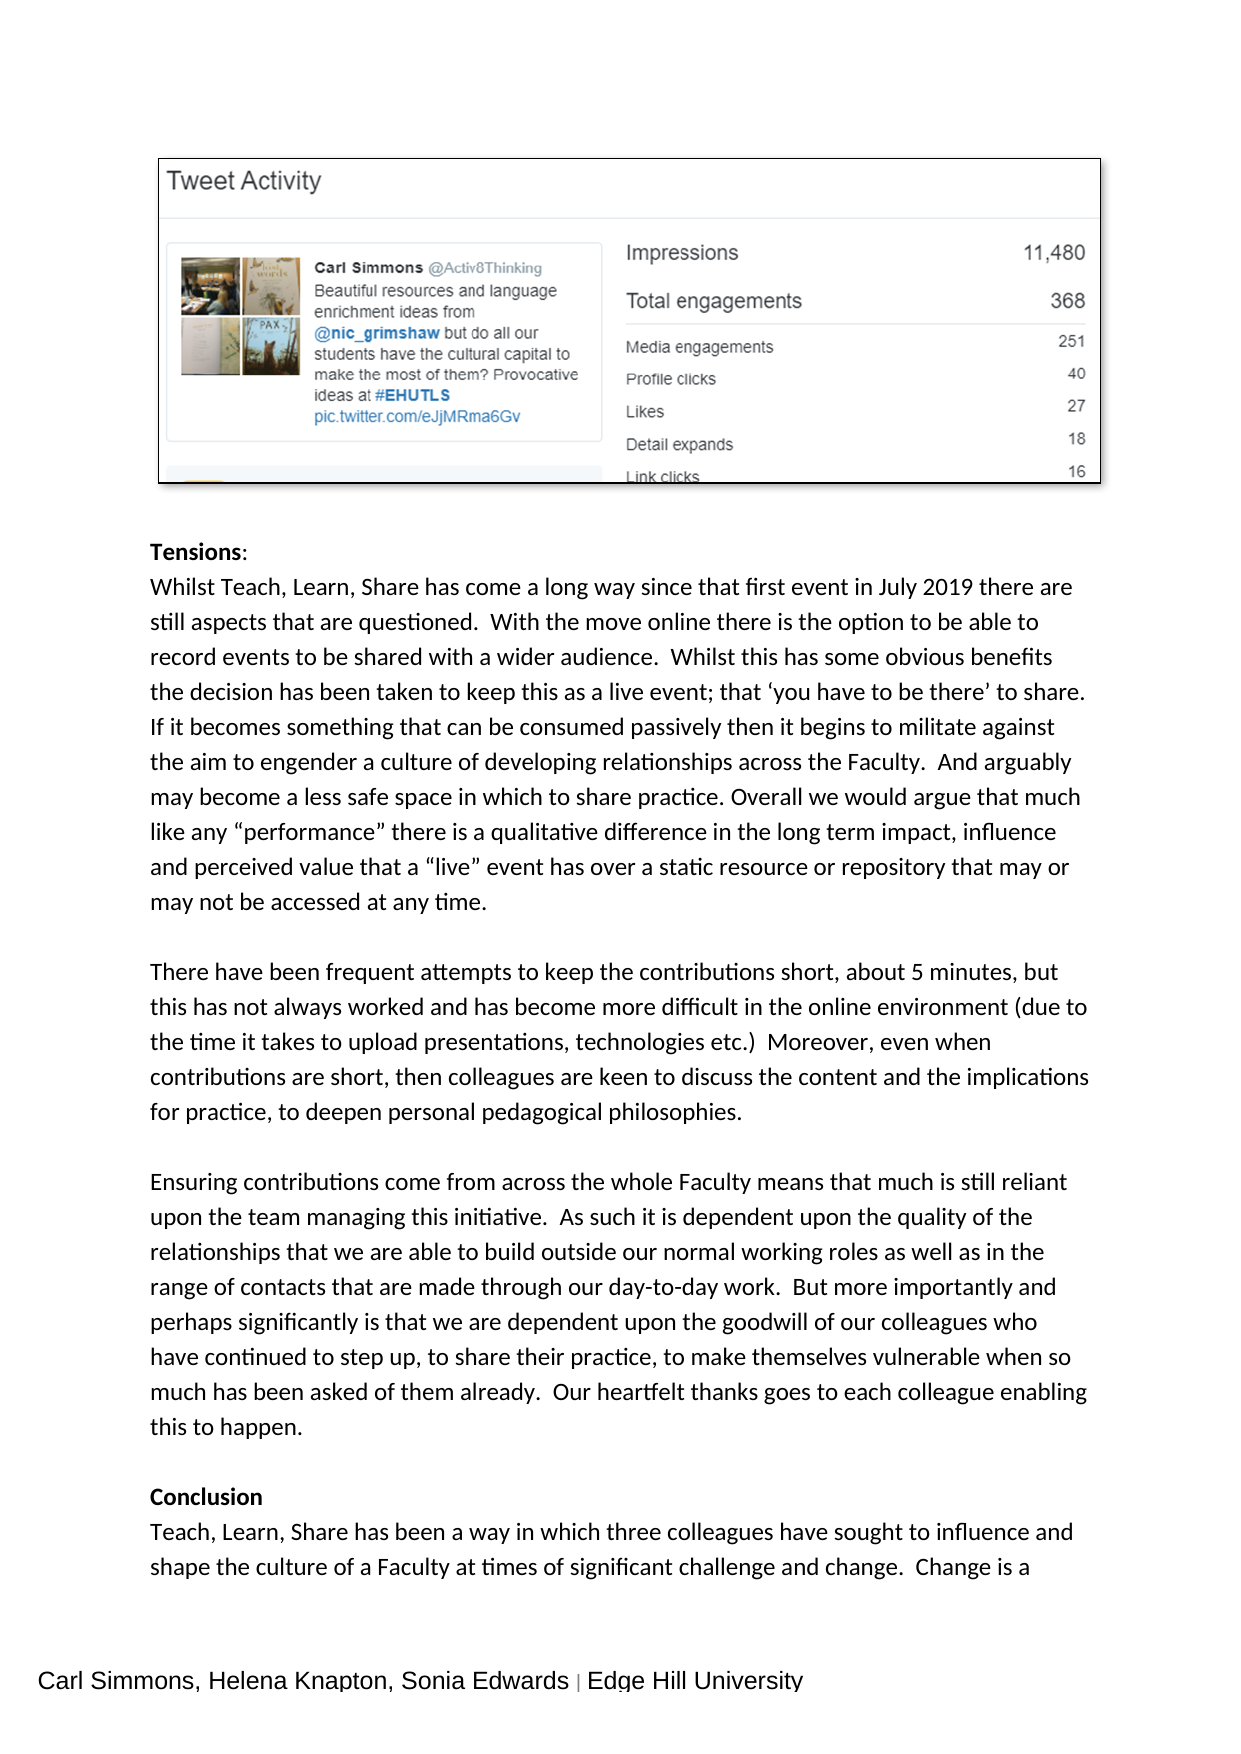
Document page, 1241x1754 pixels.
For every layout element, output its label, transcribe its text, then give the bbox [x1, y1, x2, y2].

text There have been frequent attempts to keep the contributions short, about 5 minutes, but this has not always worked and has become more difficult in the online environment (due to the time it takes to upload presentations, technologies etc.) Moreover, even when contributions are short, then colleagues are keen to discuss the content and the implications for practice, to deepen personal pedagogical philosophies. [150, 956, 1090, 1127]
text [150, 1516, 1090, 1582]
text Tensions: [150, 536, 1090, 567]
text Whilst Teach, Learn, Share has come a long way since that first event in July 2019 there are still aspects that are questioned. With the move online there is the option to be able to record events to be shared with a wider audience. Whilst this has some obvious benefits the decision has been taken to keep this as a live event; that ‘you have to be there’ to share. If it becomes something that can be consumed passively then it begins to militate against the aim to engender a culture of developing relationships across the Faculty. And arguably may become a less safe space in which to share practice. Overall we would argue that much like any “performance” there is a qualitative difference in the long term impact, influence and perceived value that a “live” event has over a static resource or repository that may or may not be accessed at any time. [150, 571, 1090, 917]
picture [159, 159, 1100, 482]
text Ensuring contributions come from across the whole Faculty means that much is still reliant upon the team managing this initiative. As such it is dependent upon the quality of the relationships that we are able to build outside our normal working roles as well as in the range of contacts that are made through our day-to-day work. But more importantly and perhaps significantly is that we are dependent upon the goodwill of our colleagues who have continued to step up, to share their practice, to make themselves vulnerable when so much has been asked of them already. Our heartfelt thanks goes to each colleague enabling this to happen. [150, 1166, 1090, 1442]
text Conclusion [150, 1481, 1090, 1512]
